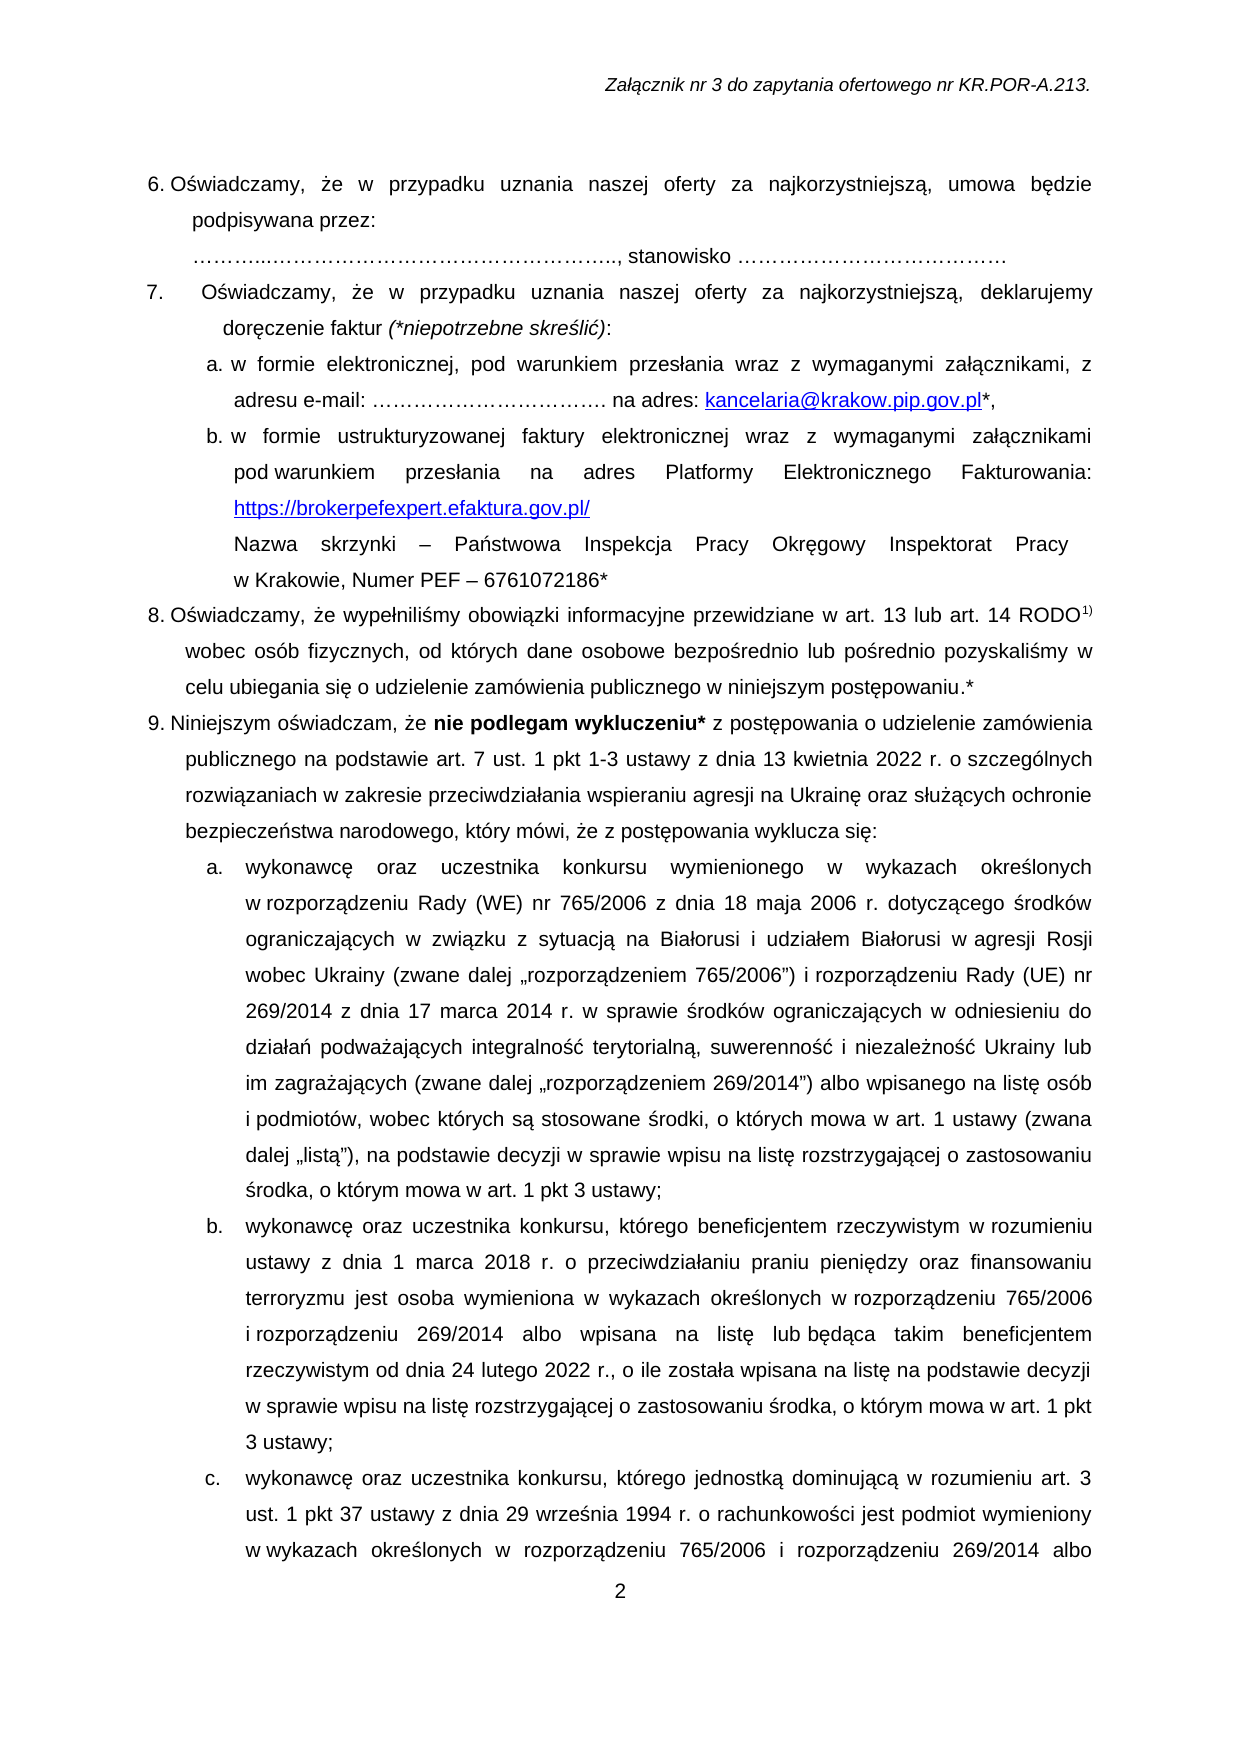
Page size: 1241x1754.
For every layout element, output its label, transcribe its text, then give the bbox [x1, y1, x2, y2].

list Niniejszym oświadczam, że nie podlegam wykluczeniu* z postępowania o udzielenie zamówienia publicznego na podstawie art. 7 ust. 1 pkt 1-3 ustawy z dnia 13 kwietnia 2022 r. o szczególnych rozwiązaniach w zakresie przeciwdziałania wspieraniu agresji na Ukrainę oraz służących ochronie bezpieczeństwa narodowego, który mówi, że z postępowania wyklucza się: [148, 711, 1093, 843]
text ………...………………………………………….., stanowisko ………………………………… [192, 244, 1093, 268]
list w formie ustrukturyzowanej faktury elektronicznej wraz z wymaganymi załącznikami pod warunkiem przesłania na adres Platformy Elektronicznego Fakturowania: https://brokerpefexpert.efaktura.gov.pl/ Nazwa skrzynki – Państwowa Inspekcja Pracy Okręgowy Inspektorat Pracy w Krakowie, Numer PEF – 6761072186* [206, 424, 1093, 591]
list wykonawcę oraz uczestnika konkursu wymienionego w wykazach określonych w rozporządzeniu Rady (WE) nr 765/2006 z dnia 18 maja 2006 r. dotyczącego środków ograniczających w związku z sytuacją na Białorusi i udziałem Białorusi w agresji Rosji wobec Ukrainy (zwane dalej „rozporządzeniem 765/2006”) i rozporządzeniu Rady (UE) nr 269/2014 z dnia 17 marca 2014 r. w sprawie środków ograniczających w odniesieniu do działań podważających integralność terytorialną, suwerenność i niezależność Ukrainy lub im zagrażających (zwane dalej „rozporządzeniem 269/2014”) albo wpisanego na listę osób i podmiotów, wobec których są stosowane środki, o których mowa w art. 1 ustawy (zwana dalej „listą”), na podstawie decyzji w sprawie wpisu na listę rozstrzygającej o zastosowaniu środka, o którym mowa w art. 1 pkt 3 ustawy; [206, 855, 1093, 1202]
list Oświadczamy, że wypełniliśmy obowiązki informacyjne przewidziane w art. 13 lub art. 14 RODO1) wobec osób fizycznych, od których dane osobowe bezpośrednio lub pośrednio pozyskaliśmy w celu ubiegania się o udzielenie zamówienia publicznego w niniejszym postępowaniu.* [148, 603, 1093, 699]
list Oświadczamy, że w przypadku uznania naszej oferty za najkorzystniejszą, deklarujemy doręczenie faktur (*niepotrzebne skreślić): [146, 280, 1093, 340]
list wykonawcę oraz uczestnika konkursu, którego beneficjentem rzeczywistym w rozumieniu ustawy z dnia 1 marca 2018 r. o przeciwdziałaniu praniu pieniędzy oraz finansowaniu terroryzmu jest osoba wymieniona w wykazach określonych w rozporządzeniu 765/2006 i rozporządzeniu 269/2014 albo wpisana na listę lub będąca takim beneficjentem rzeczywistym od dnia 24 lutego 2022 r., o ile została wpisana na listę na podstawie decyzji w sprawie wpisu na listę rozstrzygającej o zastosowaniu środka, o którym mowa w art. 1 pkt 3 ustawy; [206, 1214, 1093, 1454]
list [204, 1466, 1093, 1562]
list Oświadczamy, że w przypadku uznania naszej oferty za najkorzystniejszą, umowa będzie podpisywana przez: [147, 172, 1093, 232]
list w formie elektronicznej, pod warunkiem przesłania wraz z wymaganymi załącznikami, z adresu e-mail: ……………………………. na adres: kancelaria@krakow.pip.gov.pl*, [206, 352, 1093, 412]
